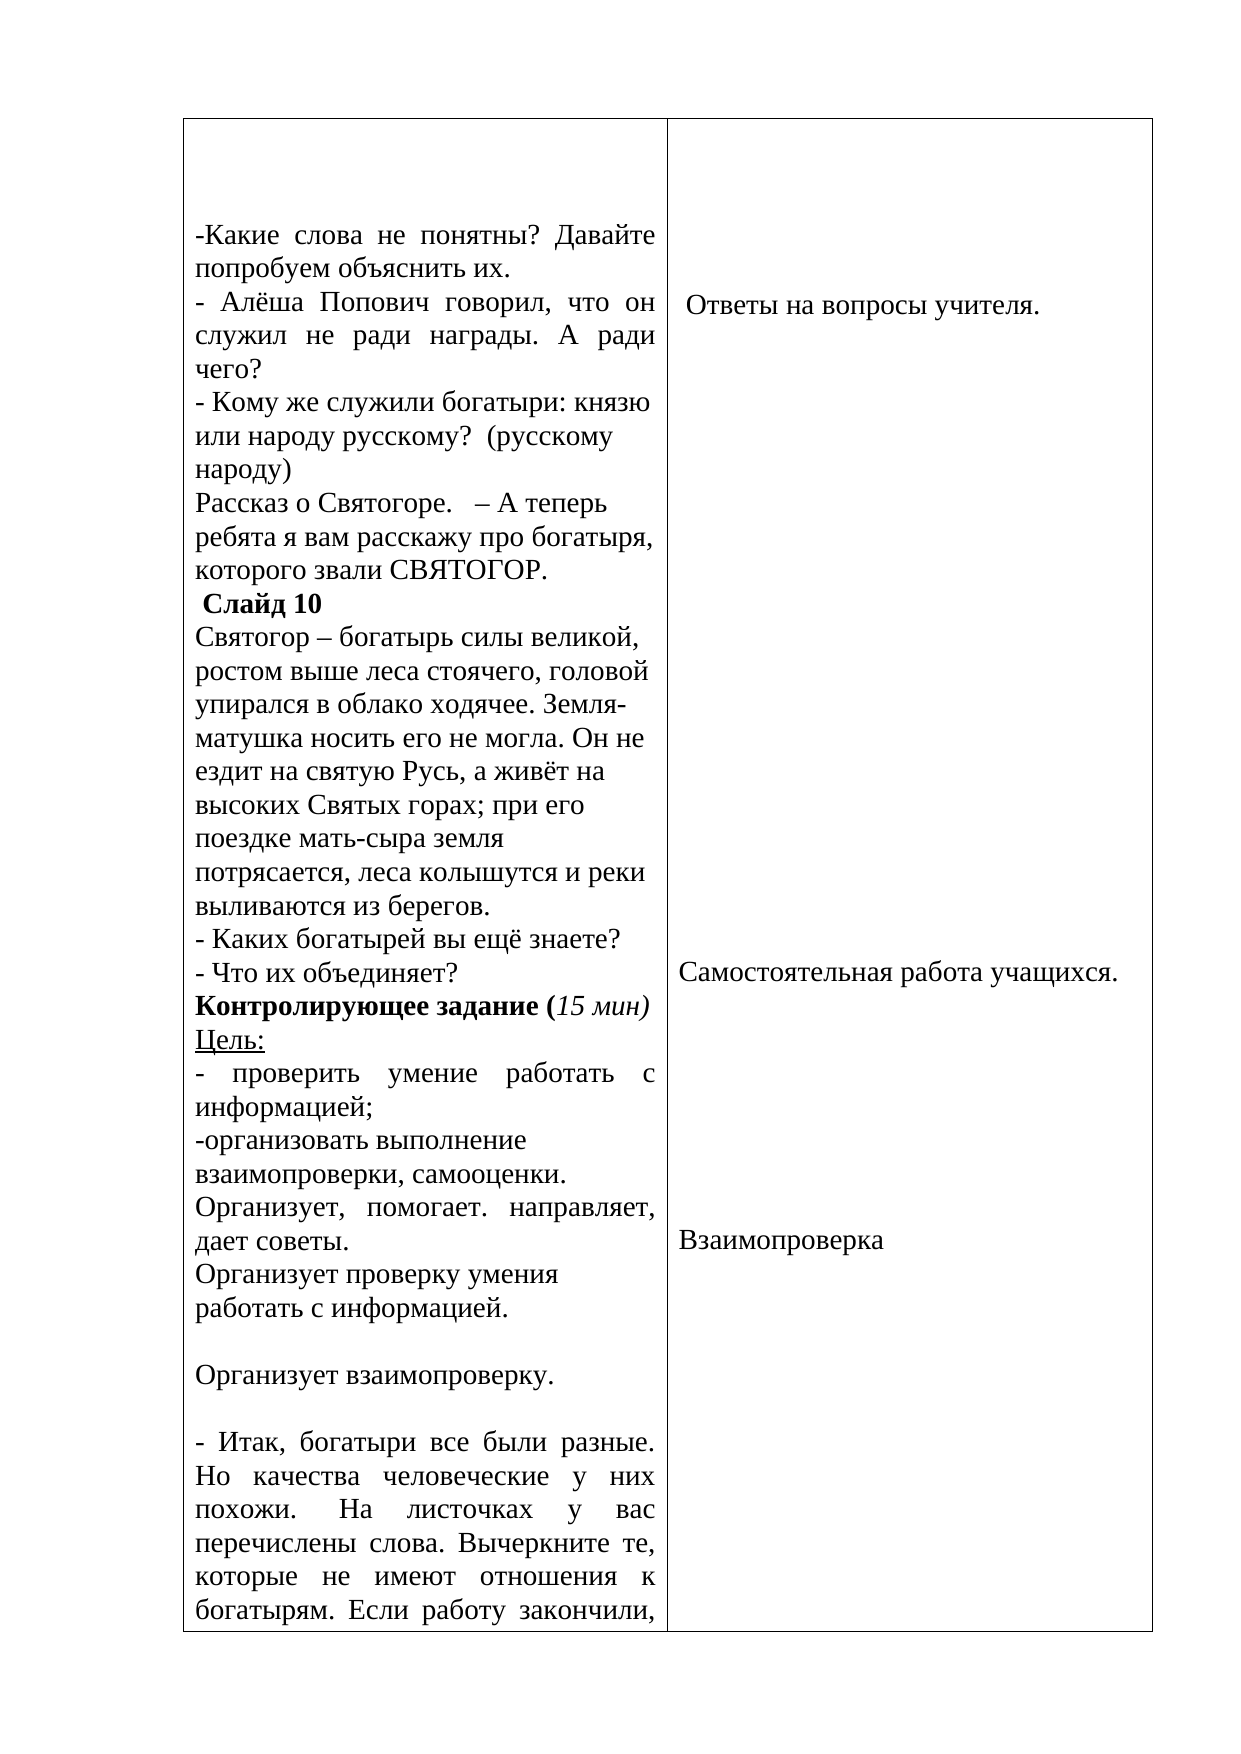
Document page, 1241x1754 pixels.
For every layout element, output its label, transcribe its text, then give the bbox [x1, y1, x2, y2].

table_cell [184, 119, 667, 1631]
